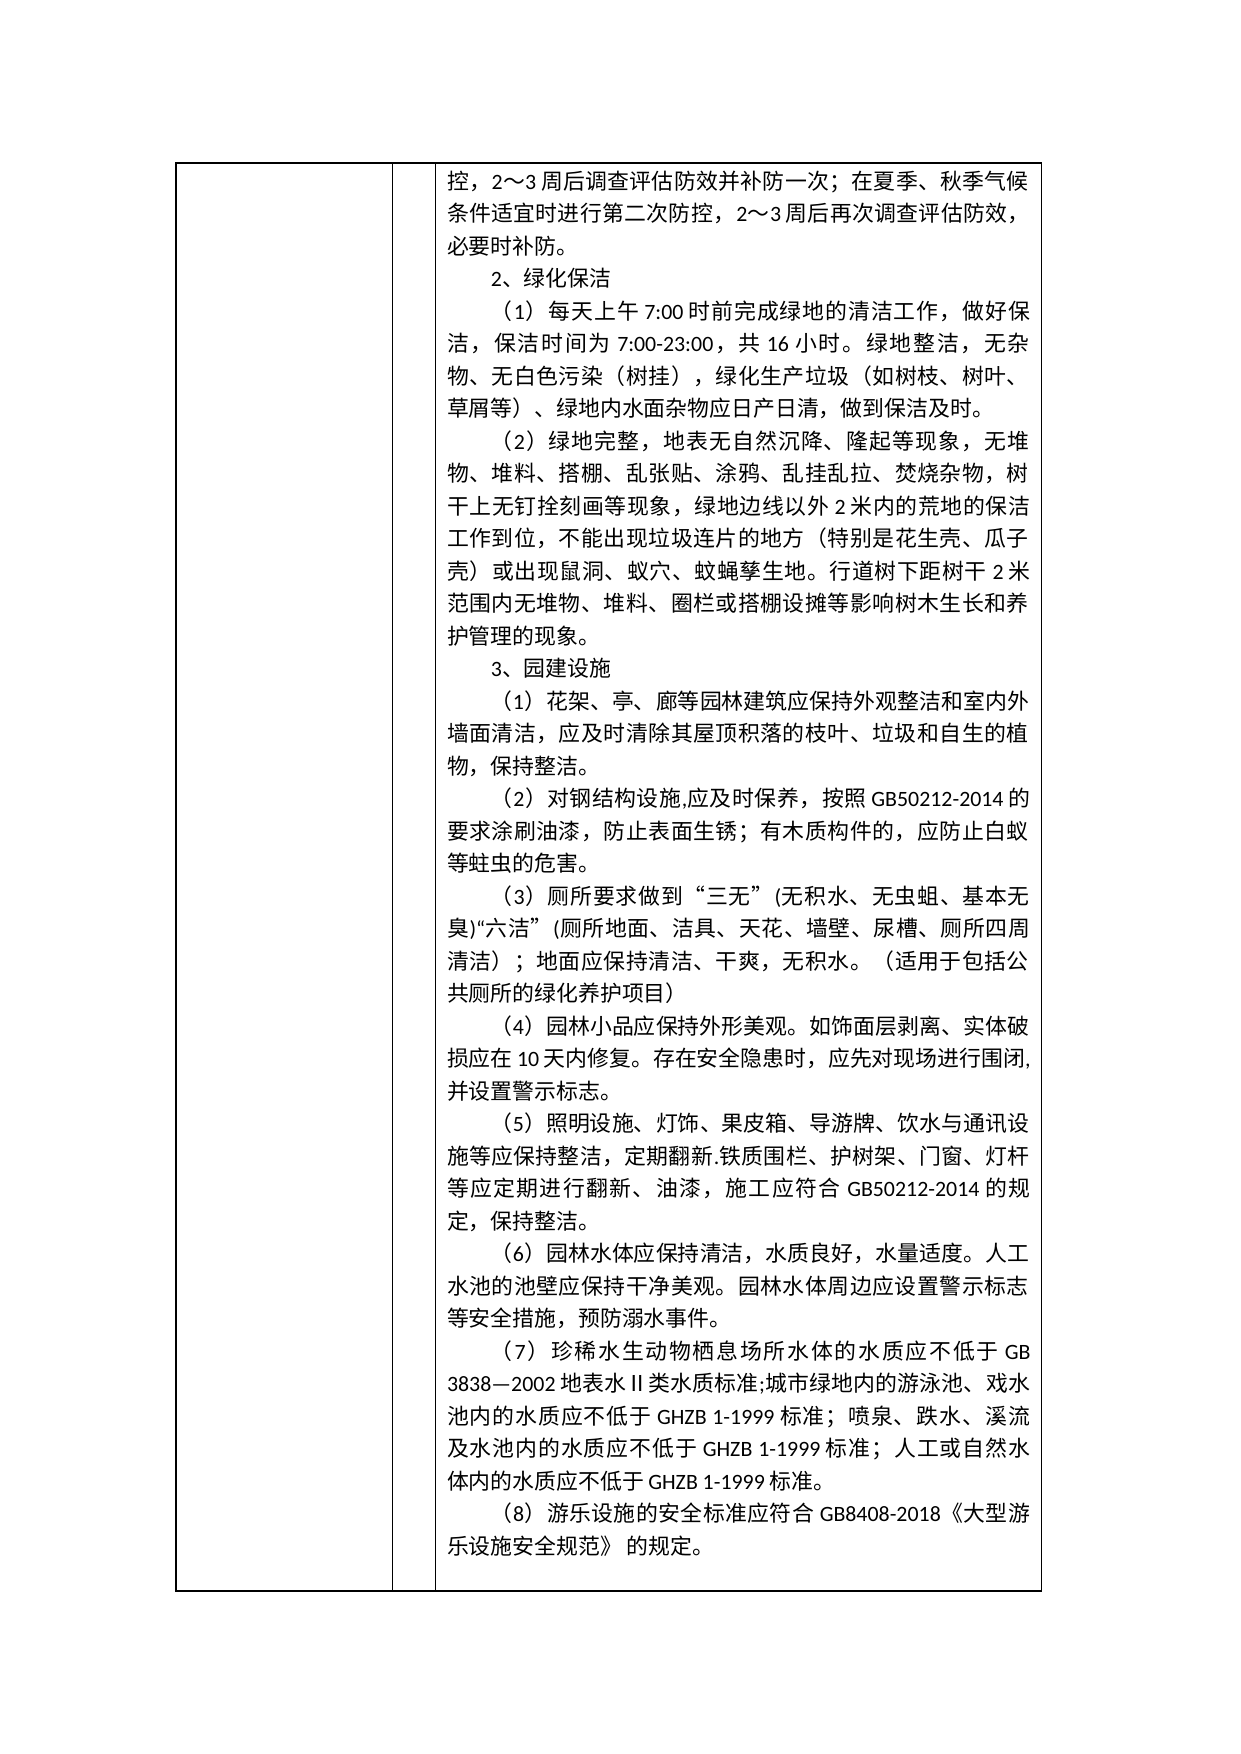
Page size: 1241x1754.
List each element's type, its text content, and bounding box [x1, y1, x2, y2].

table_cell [436, 164, 1041, 1590]
table_cell [177, 164, 392, 1590]
table_cell 1 [393, 164, 435, 1590]
